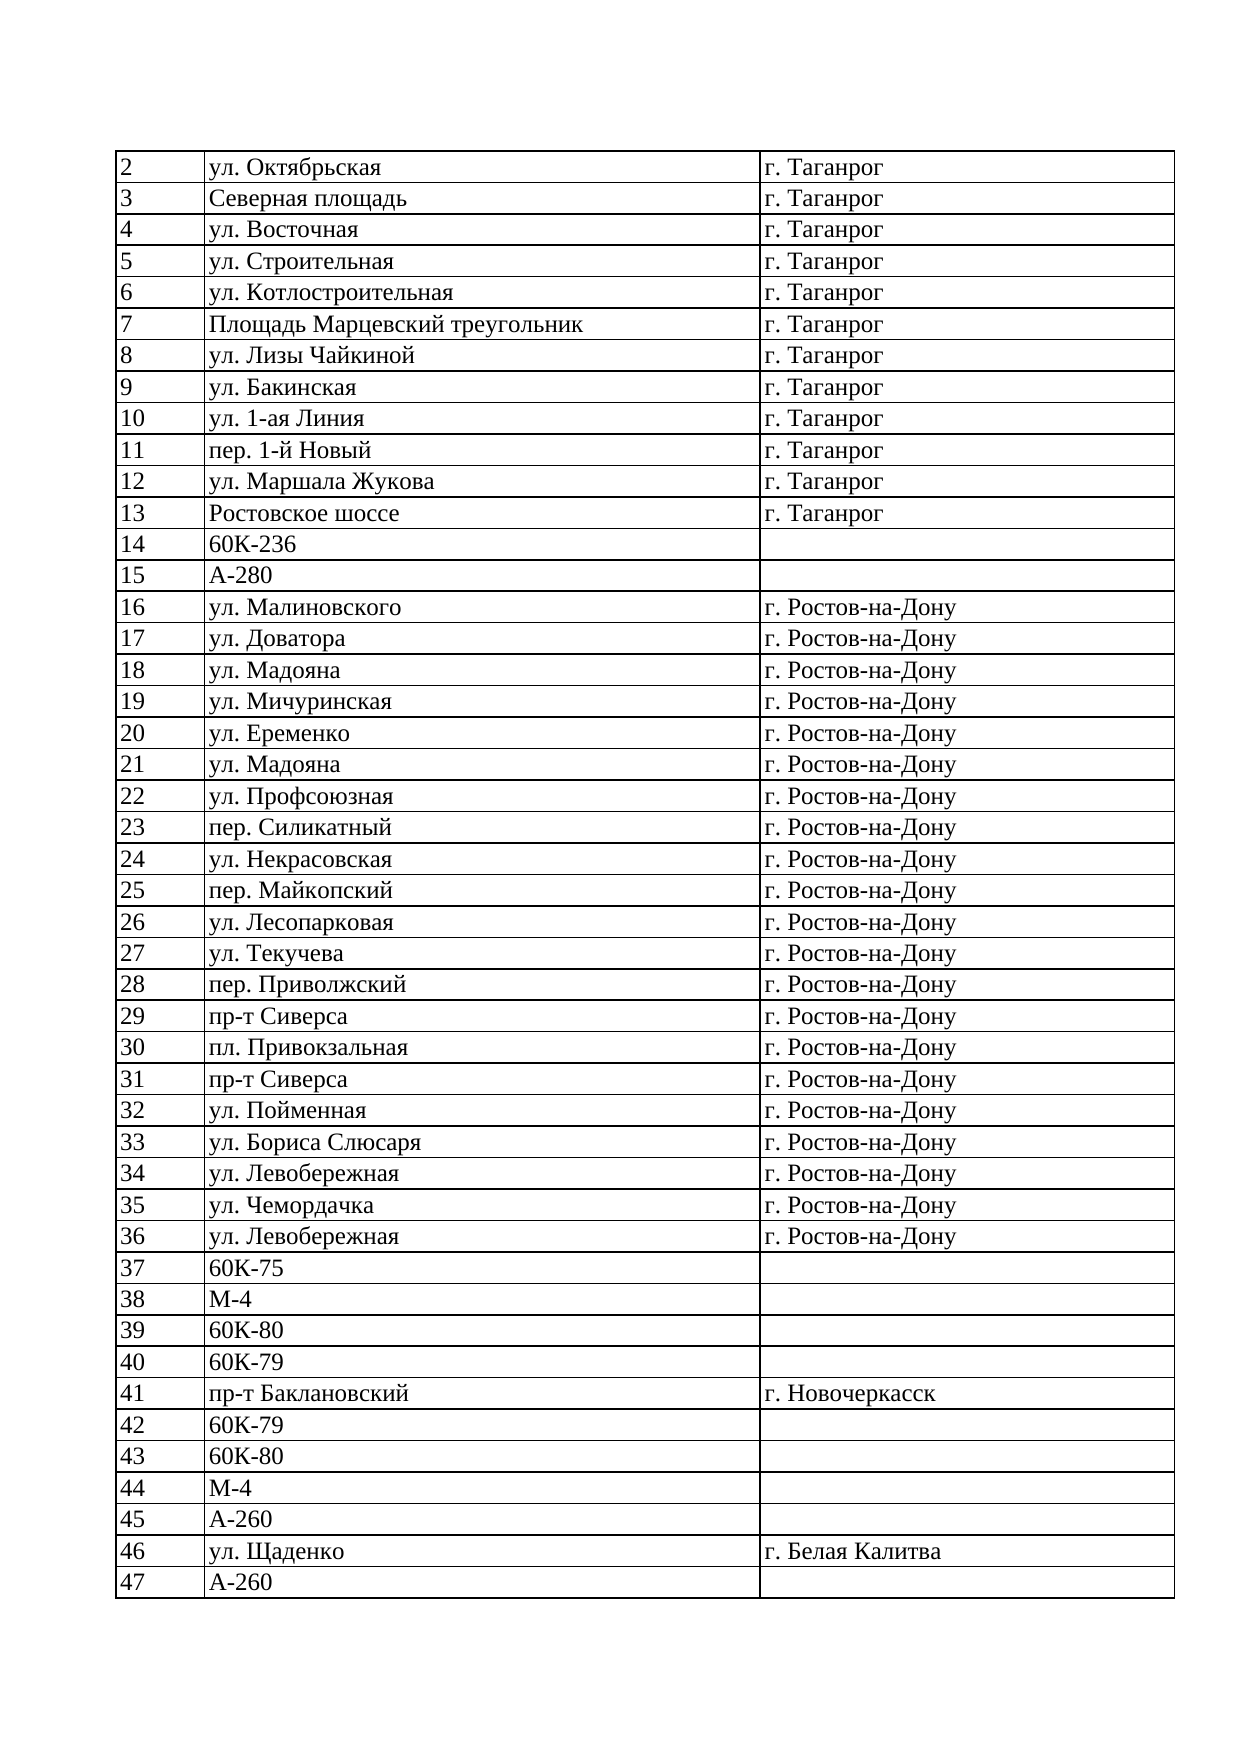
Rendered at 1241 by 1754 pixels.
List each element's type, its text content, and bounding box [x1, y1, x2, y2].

table_cell 36 [117, 1221, 204, 1251]
table_cell 12 [117, 466, 204, 496]
table_cell 32 [117, 1095, 204, 1125]
table_cell г. Ростов-на-Дону [761, 749, 1174, 779]
table_cell 3 [117, 183, 204, 213]
table_cell Ростовское шоссе [205, 498, 759, 527]
table_cell М-4 [205, 1284, 759, 1314]
table_cell ул. 1-ая Линия [205, 403, 759, 433]
table_cell г. Ростов-на-Дону [761, 781, 1174, 811]
table_cell ул. Мадояна [205, 749, 759, 779]
table_cell 28 [117, 970, 204, 999]
table_cell г. Таганрог [761, 152, 1174, 181]
table_cell г. Ростов-на-Дону [761, 844, 1174, 873]
table_cell пер. Приволжский [205, 970, 759, 999]
table_cell г. Таганрог [761, 309, 1174, 339]
table_cell 38 [117, 1284, 204, 1314]
table_cell г. Таганрог [761, 277, 1174, 307]
table_cell г. Ростов-на-Дону [761, 812, 1174, 842]
table_cell г. Таганрог [761, 215, 1174, 244]
table_cell [761, 1284, 1174, 1314]
table_cell 25 [117, 875, 204, 905]
table_cell г. Ростов-на-Дону [761, 1158, 1174, 1188]
table_cell пр-т Сиверса [205, 1001, 759, 1031]
table_cell г. Таганрог [761, 498, 1174, 527]
table_cell 43 [117, 1441, 204, 1471]
table_cell ул. Бориса Слюсаря [205, 1127, 759, 1157]
table_cell г. Таганрог [761, 340, 1174, 370]
table_cell ул. Текучева [205, 938, 759, 968]
table_cell 60К-80 [205, 1441, 759, 1471]
table_cell 60К-79 [205, 1410, 759, 1440]
table_cell 45 [117, 1504, 204, 1534]
table_cell 46 [117, 1536, 204, 1566]
table_cell ул. Доватора [205, 623, 759, 653]
table_cell пер. 1-й Новый [205, 435, 759, 464]
table_cell 33 [117, 1127, 204, 1157]
table_cell пер. Майкопский [205, 875, 759, 905]
table_cell 60К-236 [205, 529, 759, 559]
table_cell 40 [117, 1347, 204, 1377]
table_cell 14 [117, 529, 204, 559]
table_cell 37 [117, 1253, 204, 1282]
table_cell г. Ростов-на-Дону [761, 1127, 1174, 1157]
table_cell 34 [117, 1158, 204, 1188]
table_cell ул. Щаденко [205, 1536, 759, 1566]
table_cell М-4 [205, 1473, 759, 1503]
table_cell г. Таганрог [761, 435, 1174, 464]
table_cell ул. Маршала Жукова [205, 466, 759, 496]
table_cell г. Таганрог [761, 246, 1174, 276]
table_cell 31 [117, 1064, 204, 1094]
table_cell А-280 [205, 561, 759, 590]
table_cell [761, 1253, 1174, 1282]
table_cell пл. Привокзальная [205, 1032, 759, 1062]
table_cell пр-т Баклановский [205, 1378, 759, 1408]
table_cell ул. Октябрьская [205, 152, 759, 181]
table_cell ул. Бакинская [205, 372, 759, 402]
table_cell г. Белая Калитва [761, 1536, 1174, 1566]
table_cell ул. Мичуринская [205, 686, 759, 716]
table_cell г. Ростов-на-Дону [761, 938, 1174, 968]
table_cell 10 [117, 403, 204, 433]
table_cell г. Ростов-на-Дону [761, 592, 1174, 622]
table_cell Северная площадь [205, 183, 759, 213]
table_cell г. Ростов-на-Дону [761, 1032, 1174, 1062]
table_cell г. Ростов-на-Дону [761, 718, 1174, 748]
table_cell 47 [117, 1567, 204, 1597]
table_cell 18 [117, 655, 204, 685]
table_cell 4 [117, 215, 204, 244]
table_cell Площадь Марцевский треугольник [205, 309, 759, 339]
table_cell 15 [117, 561, 204, 590]
table_cell ул. Малиновского [205, 592, 759, 622]
table_cell 41 [117, 1378, 204, 1408]
table_cell г. Ростов-на-Дону [761, 907, 1174, 936]
table_cell [761, 1347, 1174, 1377]
table_cell [761, 1441, 1174, 1471]
table_cell ул. Левобережная [205, 1158, 759, 1188]
table_cell [761, 1504, 1174, 1534]
table_cell г. Ростов-на-Дону [761, 1095, 1174, 1125]
table_cell [761, 1410, 1174, 1440]
table_cell 30 [117, 1032, 204, 1062]
table_cell пер. Силикатный [205, 812, 759, 842]
table_cell ул. Пойменная [205, 1095, 759, 1125]
table_cell 23 [117, 812, 204, 842]
table_cell 8 [117, 340, 204, 370]
table_cell г. Таганрог [761, 372, 1174, 402]
table_cell 6 [117, 277, 204, 307]
table_cell 13 [117, 498, 204, 527]
table_cell ул. Левобережная [205, 1221, 759, 1251]
table_cell г. Новочеркасск [761, 1378, 1174, 1408]
table_cell г. Ростов-на-Дону [761, 1064, 1174, 1094]
table_cell 44 [117, 1473, 204, 1503]
table_cell 7 [117, 309, 204, 339]
table_cell ул. Некрасовская [205, 844, 759, 873]
table_cell г. Ростов-на-Дону [761, 970, 1174, 999]
table_cell [761, 1316, 1174, 1345]
table_cell [761, 1473, 1174, 1503]
table_cell 29 [117, 1001, 204, 1031]
table_cell 24 [117, 844, 204, 873]
table_cell 5 [117, 246, 204, 276]
table_cell г. Ростов-на-Дону [761, 1001, 1174, 1031]
table_cell г. Таганрог [761, 183, 1174, 213]
table_cell пр-т Сиверса [205, 1064, 759, 1094]
table_cell 19 [117, 686, 204, 716]
table_cell г. Ростов-на-Дону [761, 623, 1174, 653]
table_cell 35 [117, 1190, 204, 1219]
table_cell 26 [117, 907, 204, 936]
table_cell ул. Еременко [205, 718, 759, 748]
table_cell 60К-79 [205, 1347, 759, 1377]
table_cell ул. Восточная [205, 215, 759, 244]
table_cell 21 [117, 749, 204, 779]
table_cell ул. Котлостроительная [205, 277, 759, 307]
table_cell 9 [117, 372, 204, 402]
table_cell 39 [117, 1316, 204, 1345]
table_cell ул. Профсоюзная [205, 781, 759, 811]
table_cell 60К-75 [205, 1253, 759, 1282]
table_cell г. Ростов-на-Дону [761, 1221, 1174, 1251]
table_cell 16 [117, 592, 204, 622]
table_cell 20 [117, 718, 204, 748]
table_cell ул. Чемордачка [205, 1190, 759, 1219]
table_cell А-260 [205, 1567, 759, 1597]
table_cell г. Таганрог [761, 403, 1174, 433]
table_cell г. Ростов-на-Дону [761, 686, 1174, 716]
table_cell 42 [117, 1410, 204, 1440]
table_cell 11 [117, 435, 204, 464]
table_cell [761, 561, 1174, 590]
table_cell 22 [117, 781, 204, 811]
table_cell ул. Мадояна [205, 655, 759, 685]
table_cell А-260 [205, 1504, 759, 1534]
table_cell г. Ростов-на-Дону [761, 875, 1174, 905]
table_cell 27 [117, 938, 204, 968]
table_cell ул. Лесопарковая [205, 907, 759, 936]
table_cell г. Таганрог [761, 466, 1174, 496]
table_cell [761, 529, 1174, 559]
table_cell 60К-80 [205, 1316, 759, 1345]
table_cell 17 [117, 623, 204, 653]
table_cell [761, 1567, 1174, 1597]
table_cell г. Ростов-на-Дону [761, 655, 1174, 685]
table_cell ул. Лизы Чайкиной [205, 340, 759, 370]
table_cell 2 [117, 152, 204, 181]
table_cell г. Ростов-на-Дону [761, 1190, 1174, 1219]
table_cell ул. Строительная [205, 246, 759, 276]
